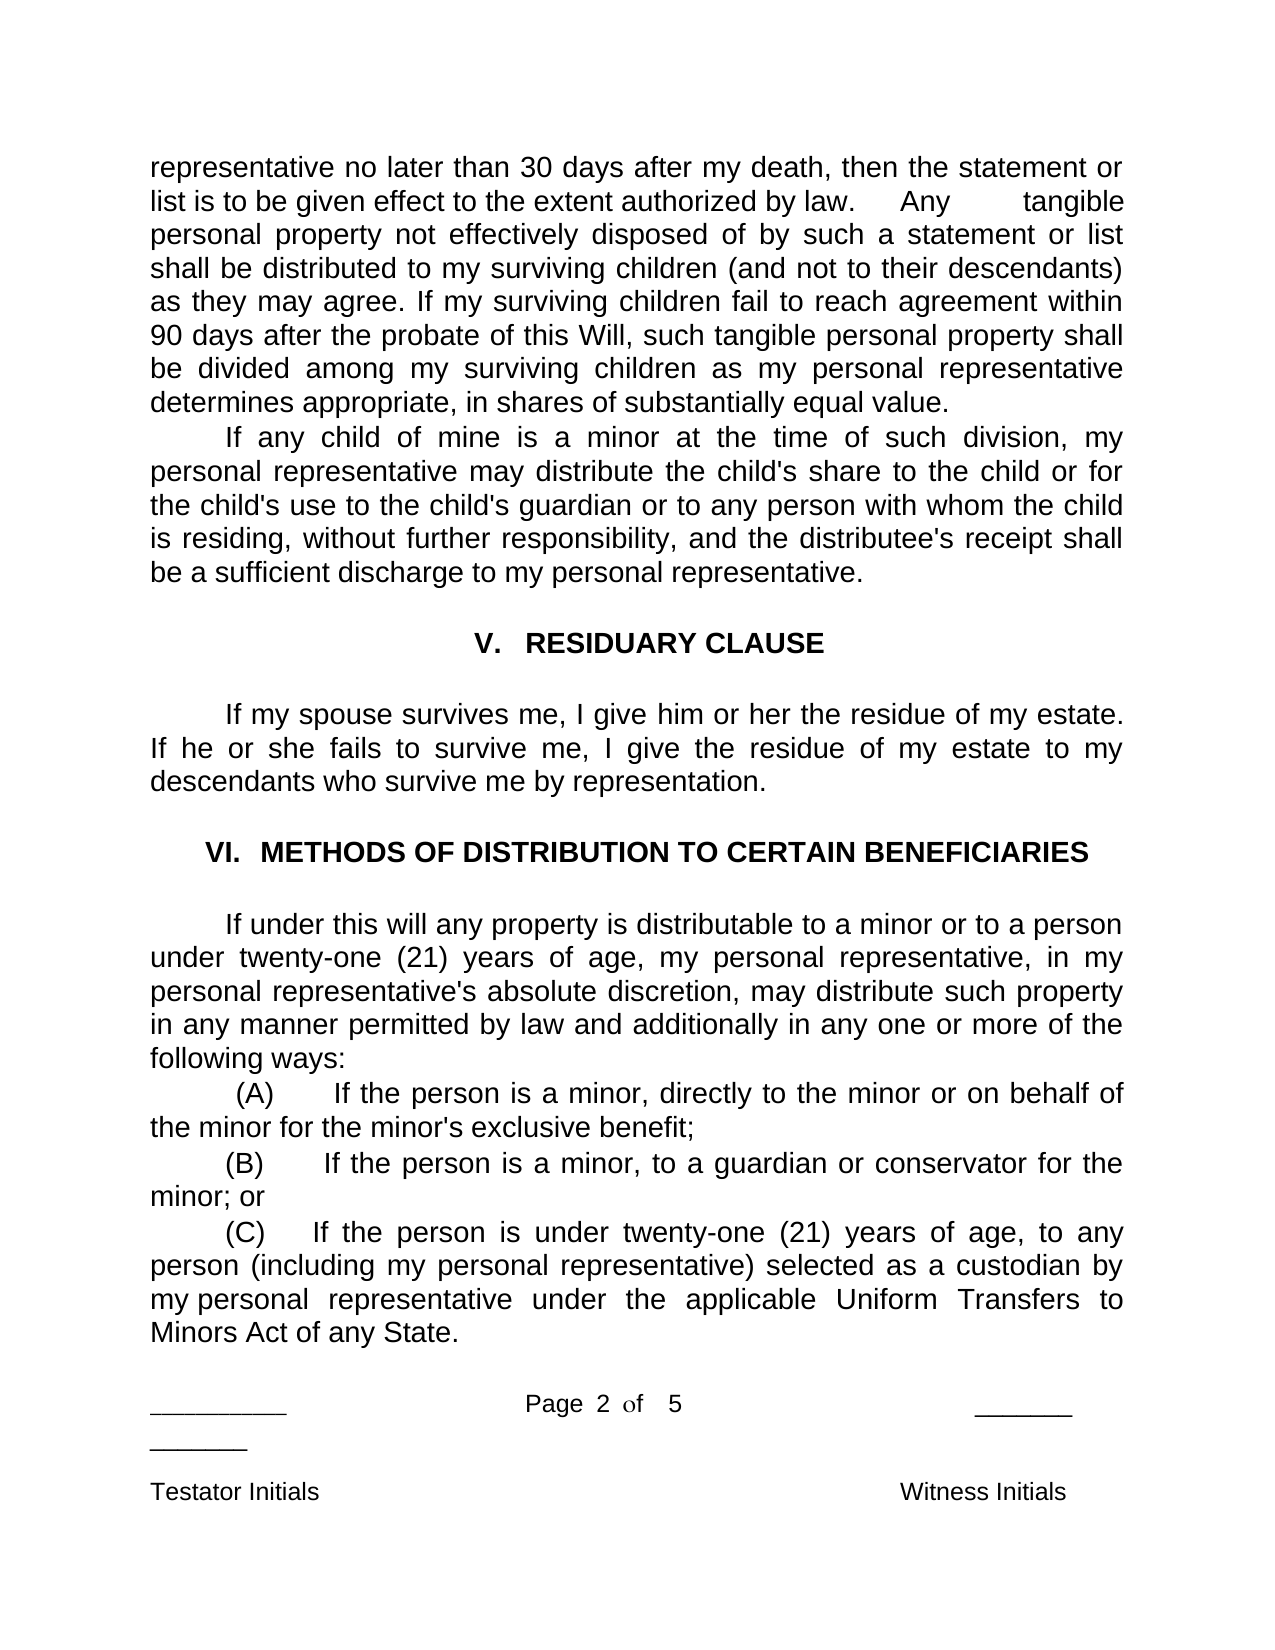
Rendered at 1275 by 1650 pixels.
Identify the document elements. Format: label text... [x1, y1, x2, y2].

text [150, 150, 1125, 418]
text If my spouse survives me, I give the residue of my estate. If fails to survive me, I give the residue of my estate to my descendants who survive me by representation. [150, 697, 1125, 798]
list METHODS OF DISTRIBUTION TO CERTAIN BENEFICIARIES [187, 835, 1125, 869]
text (A) If the person is a minor, directly to the minor or on behalf of the minor for the minor's exclusive benefit; [150, 1076, 1125, 1143]
text If any child of mine is a minor at the time of such division, my personal representative may distribute the child's share to the child or for the child's use to the child's guardian or to any person with whom the child is residing, without further responsibility, and the distributee's receipt shall be a sufficient discharge to my personal representative. [150, 420, 1125, 588]
text (B) If the person is a minor, to a guardian or conservator for the minor; or [150, 1146, 1125, 1213]
text If under this will any property is distributable to a minor or to a person under twenty-one (21) years of age, my personal representative, in my personal representative's absolute discretion, may distribute such property in any manner permitted by law and additionally in any one or more of the following ways: [150, 907, 1125, 1074]
list RESIDUARY CLAUSE [187, 626, 1125, 659]
text (C) If the person is under twenty-one (21) years of age, to any person (including my personal representative) selected as a custodian by my personal representative under the applicable Uniform Transfers to Minors Act of any State. [150, 1215, 1125, 1349]
